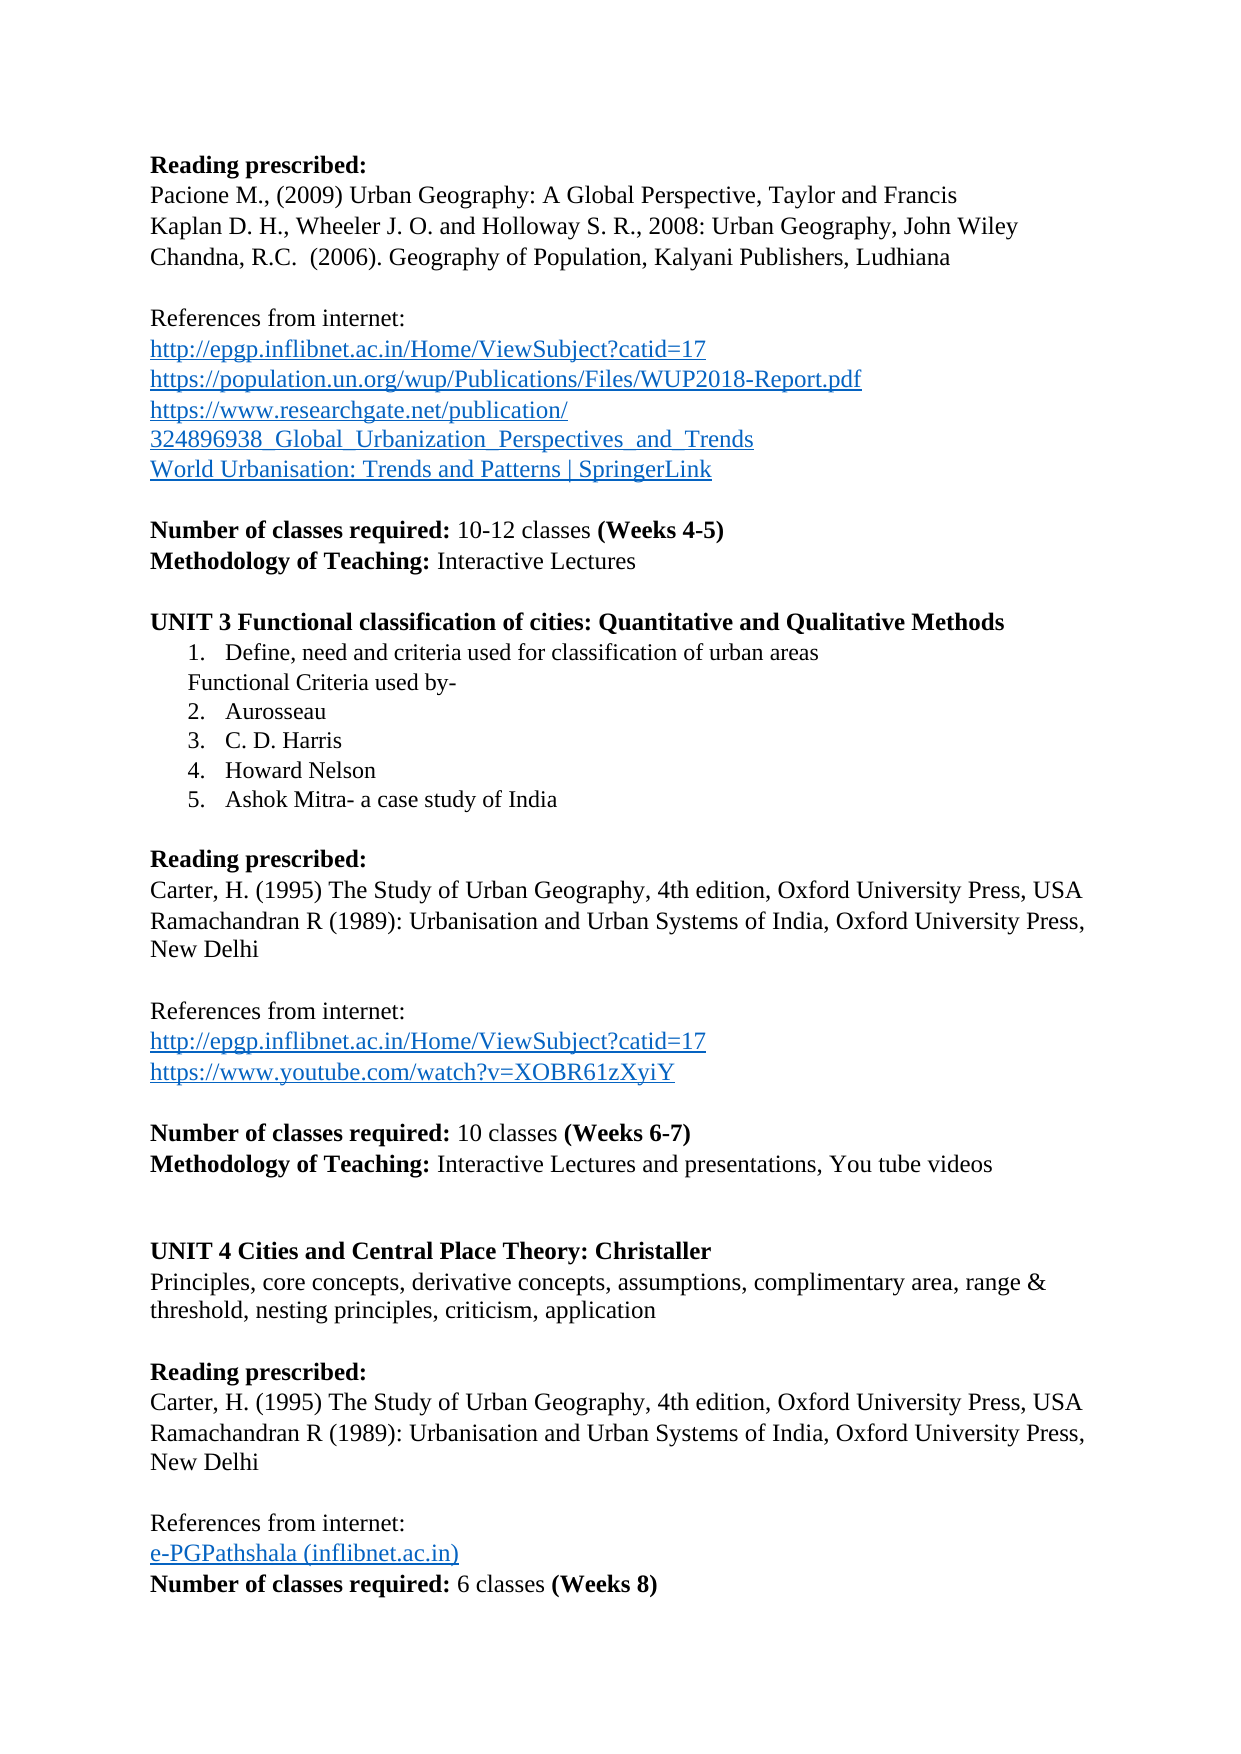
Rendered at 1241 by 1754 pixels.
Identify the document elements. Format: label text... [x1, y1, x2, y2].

text http://epgp.inflibnet.ac.in/Home/ViewSubject?catid=17 [150, 1026, 1090, 1055]
text https://www.youtube.com/watch?v=XOBR61zXyiY [150, 1057, 1090, 1086]
text Carter, H. (1995) The Study of Urban Geography, 4th edition, Oxford University Press, USA [150, 875, 1090, 904]
text Number of classes required: 6 classes (Weeks 8) [150, 1569, 1090, 1598]
text Functional Criteria used by- [187, 668, 1090, 695]
text https://population.un.org/wup/Publications/Files/WUP2018-Report.pdf [150, 364, 1090, 393]
text https://www.researchgate.net/publication/324896938_Global_Urbanization_Perspectives_and_Trends [150, 395, 1090, 452]
list Ashok Mitra- a case study of India [187, 786, 1090, 813]
text Reading prescribed: [150, 844, 1090, 873]
text Reading prescribed: [150, 1357, 1090, 1385]
text World Urbanisation: Trends and Patterns | SpringerLink [150, 454, 1090, 483]
text References from internet: [150, 1508, 1090, 1537]
list Define, need and criteria used for classification of urban areas [187, 638, 1090, 666]
text Ramachandran R (1989): Urbanisation and Urban Systems of India, Oxford University Press, New Delhi [150, 1418, 1090, 1475]
text Reading prescribed: [150, 150, 1090, 179]
text UNIT 3 Functional classification of cities: Quantitative and Qualitative Methods [150, 607, 1090, 636]
list Aurosseau [187, 697, 1090, 725]
text Methodology of Teaching: Interactive Lectures and presentations, You tube videos [150, 1149, 1090, 1178]
text http://epgp.inflibnet.ac.in/Home/ViewSubject?catid=17 [150, 334, 1090, 362]
text Kaplan D. H., Wheeler J. O. and Holloway S. R., 2008: Urban Geography, John Wiley [150, 211, 1090, 240]
text Number of classes required: 10-12 classes (Weeks 4-5) [150, 516, 1090, 544]
text Number of classes required: 10 classes (Weeks 6-7) [150, 1118, 1090, 1147]
text References from internet: [150, 303, 1090, 332]
text Ramachandran R (1989): Urbanisation and Urban Systems of India, Oxford University Press, New Delhi [150, 906, 1090, 963]
text Chandna, R.C. (2006). Geography of Population, Kalyani Publishers, Ludhiana [150, 242, 1090, 271]
text References from internet: [150, 996, 1090, 1024]
list C. D. Harris [187, 727, 1090, 754]
text Pacione M., (2009) Urban Geography: A Global Perspective, Taylor and Francis [150, 181, 1090, 209]
text Principles, core concepts, derivative concepts, assumptions, complimentary area, range & threshold, nesting principles, criticism, application [150, 1267, 1090, 1324]
text UNIT 4 Cities and Central Place Theory: Christaller [150, 1236, 1090, 1265]
list Howard Nelson [187, 756, 1090, 784]
text Carter, H. (1995) The Study of Urban Geography, 4th edition, Oxford University Press, USA [150, 1387, 1090, 1416]
text Methodology of Teaching: Interactive Lectures [150, 546, 1090, 575]
text e-PGPathshala (inflibnet.ac.in) [150, 1538, 1090, 1567]
